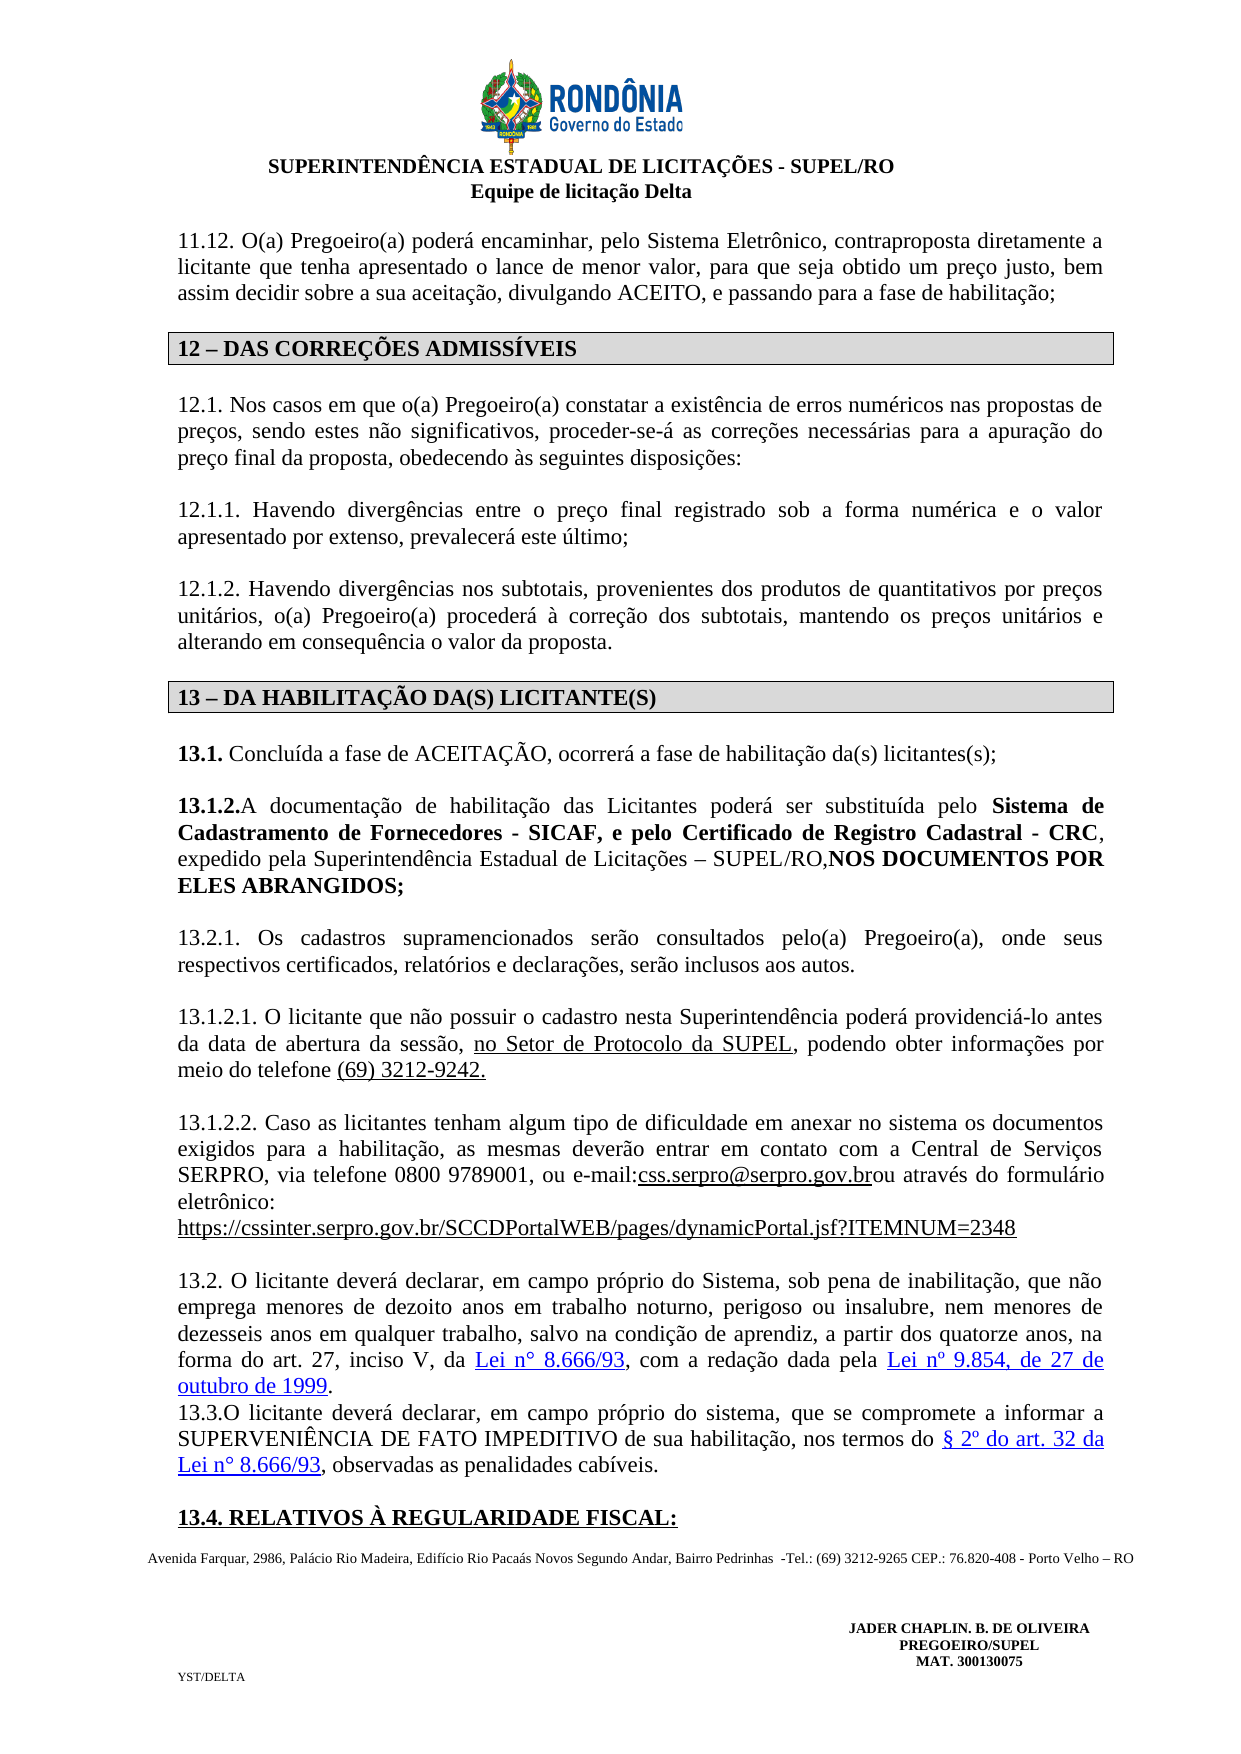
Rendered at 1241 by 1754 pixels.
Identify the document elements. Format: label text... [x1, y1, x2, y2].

text 13.2. O licitante deverá declarar, em campo próprio do Sistema, sob pena de inabilitação, que não emprega menores de dezoito anos em trabalho noturno, perigoso ou insalubre, nem menores de dezesseis anos em qualquer trabalho, salvo na condição de aprendiz, a partir dos quatorze anos, na forma do art. 27, inciso V, da Lei n° 8.666/93, com a redação dada pela Lei nº 9.854, de 27 de outubro de 1999. [177, 1267, 1104, 1399]
text 13 – DA HABILITAÇÃO DA(S) LICITANTE(S) [169, 682, 1113, 712]
text 13.1. Concluída a fase de ACEITAÇÃO, ocorrerá a fase de habilitação da(s) licitantes(s); [177, 740, 1104, 766]
text 12.1.1. Havendo divergências entre o preço final registrado sob a forma numérica e o valor apresentado por extenso, prevalecerá este último; [177, 496, 1104, 549]
text 12 – DAS CORREÇÕES ADMISSÍVEIS [169, 333, 1113, 364]
text 13.1.2.A documentação de habilitação das Licitantes poderá ser substituída pelo Sistema de Cadastramento de Fornecedores - SICAF, e pelo Certificado de Registro Cadastral - CRC, expedido pela Superintendência Estadual de Licitações – SUPEL/RO,NOS DOCUMENTOS POR ELES ABRANGIDOS; [177, 793, 1104, 898]
text 12.1.2. Havendo divergências nos subtotais, provenientes dos produtos de quantitativos por preços unitários, o(a) Pregoeiro(a) procederá à correção dos subtotais, mantendo os preços unitários e alterando em consequência o valor da proposta. [177, 576, 1104, 654]
text 11.12. O(a) Pregoeiro(a) poderá encaminhar, pelo Sistema Eletrônico, contraproposta diretamente a licitante que tenha apresentado o lance de menor valor, para que seja obtido um preço justo, bem assim decidir sobre a sua aceitação, divulgando ACEITO, e passando para a fase de habilitação; [177, 227, 1104, 306]
text 13.4. RELATIVOS À REGULARIDADE FISCAL: [177, 1504, 1104, 1531]
picture [480, 59, 683, 155]
text 13.3.O licitante deverá declarar, em campo próprio do sistema, que se compromete a informar a SUPERVENIÊNCIA DE FATO IMPEDITIVO de sua habilitação, nos termos do § 2º do art. 32 da Lei n° 8.666/93, observadas as penalidades cabíveis. [177, 1399, 1104, 1478]
text 12.1. Nos casos em que o(a) Pregoeiro(a) constatar a existência de erros numéricos nas propostas de preços, sendo estes não significativos, proceder-se-á as correções necessárias para a apuração do preço final da proposta, obedecendo às seguintes disposições: [177, 391, 1104, 470]
text 13.2.1. Os cadastros supramencionados serão consultados pelo(a) Pregoeiro(a), onde seus respectivos certificados, relatórios e declarações, serão inclusos aos autos. [177, 924, 1104, 977]
text 13.1.2.2. Caso as licitantes tenham algum tipo de dificuldade em anexar no sistema os documentos exigidos para a habilitação, as mesmas deverão entrar em contato com a Central de Serviços SERPRO, via telefone 0800 9789001, ou e-mail:css.serpro@serpro.gov.brou através do formulário eletrônico: [177, 1109, 1104, 1214]
text https://cssinter.serpro.gov.br/SCCDPortalWEB/pages/dynamicPortal.jsf?ITEMNUM=2348 [177, 1214, 1104, 1241]
text 13.1.2.1. O licitante que não possuir o cadastro nesta Superintendência poderá providenciá-lo antes da data de abertura da sessão, no Setor de Protocolo da SUPEL, podendo obter informações por meio do telefone (69) 3212-9242. [177, 1003, 1104, 1082]
